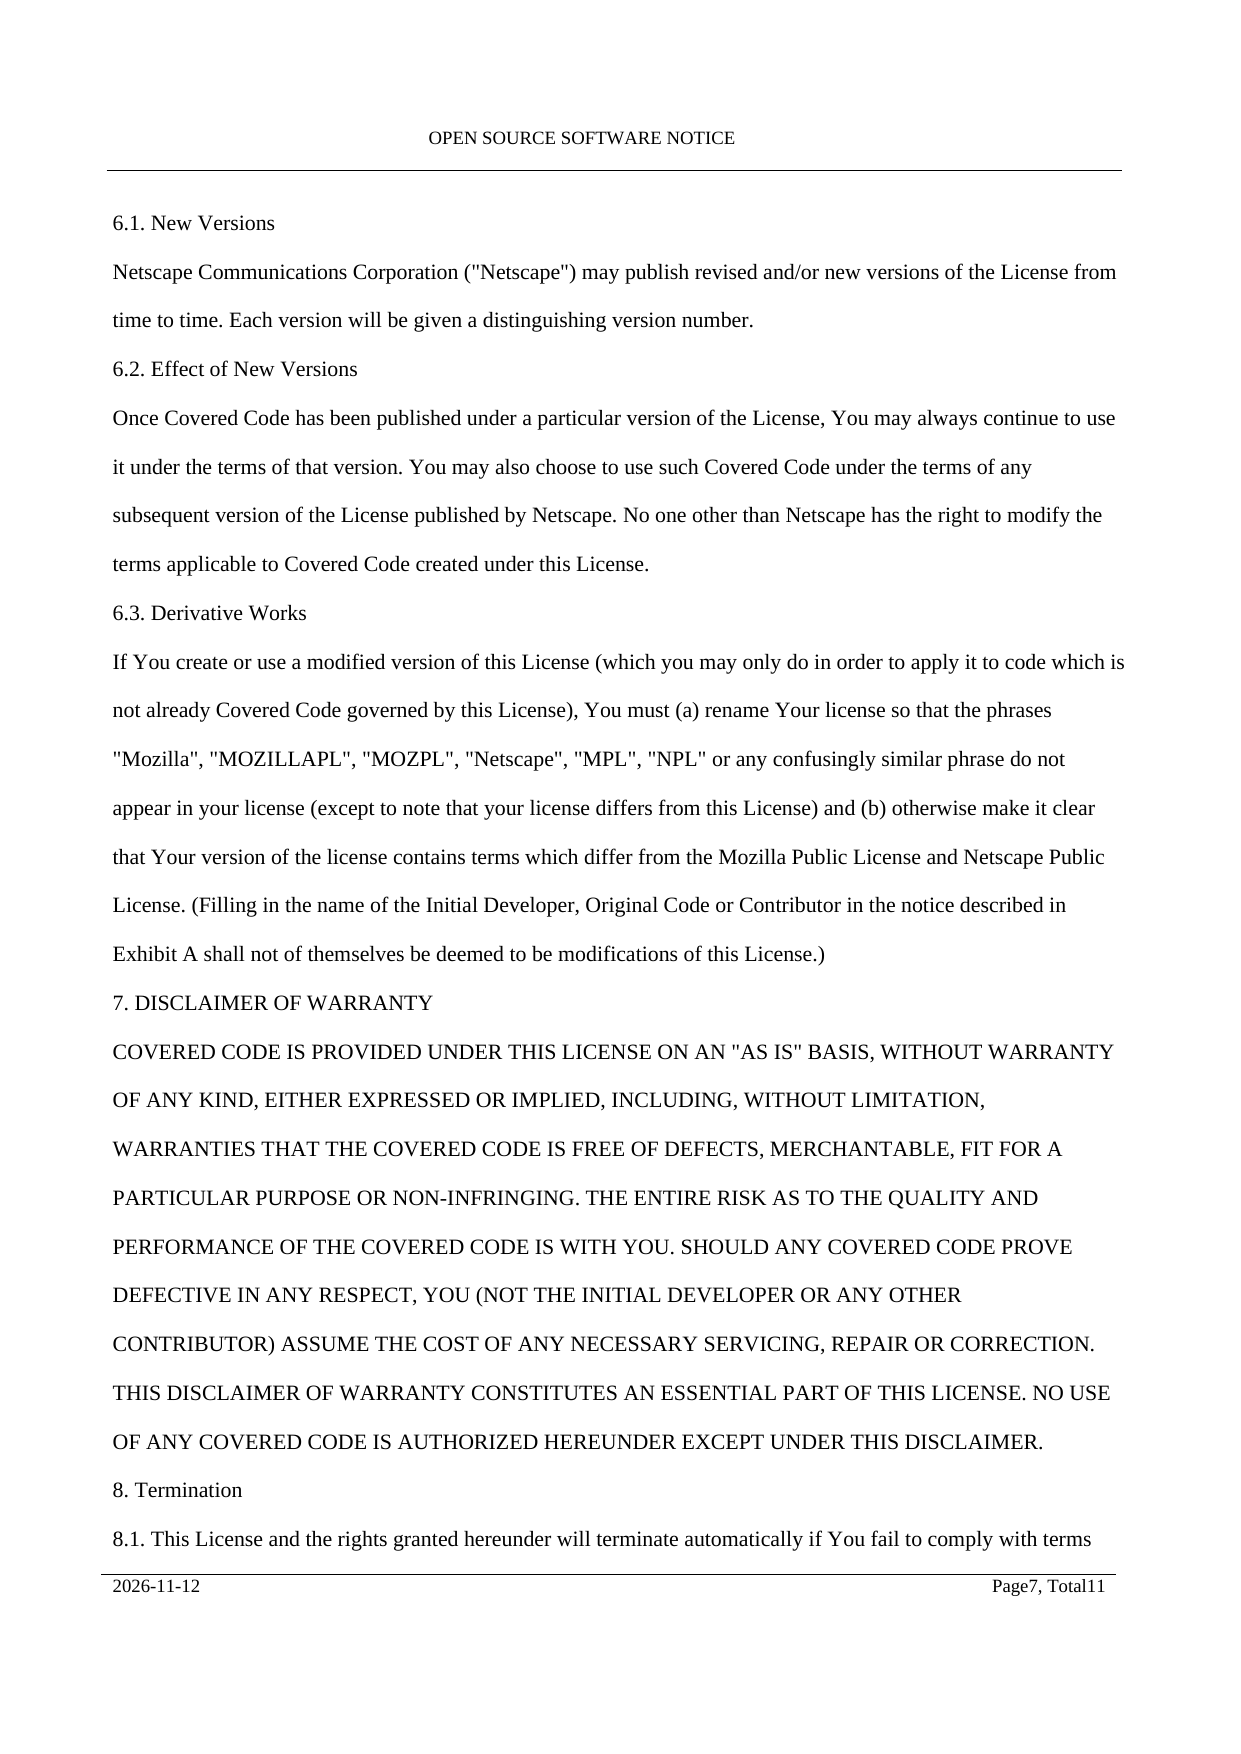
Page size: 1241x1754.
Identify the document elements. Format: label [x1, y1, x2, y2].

text [112, 206, 1128, 1555]
